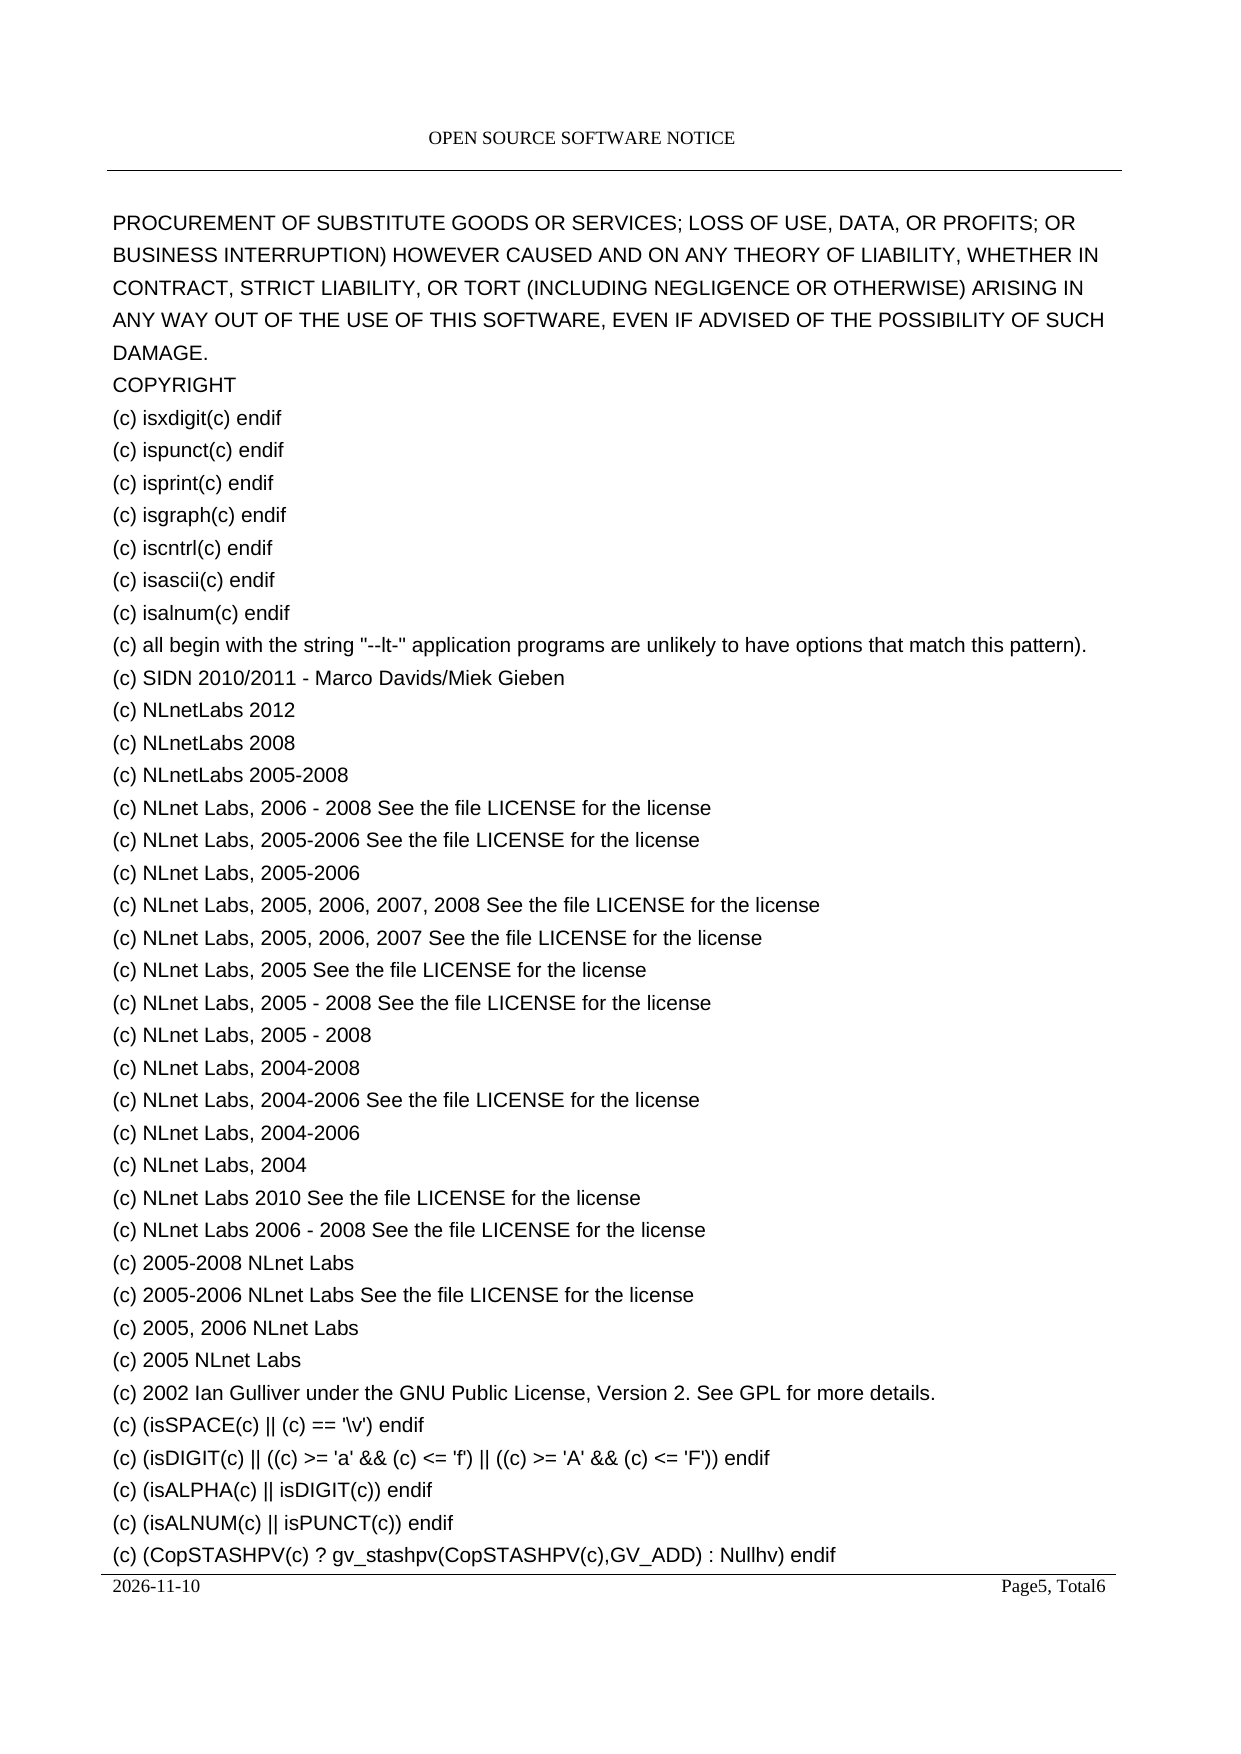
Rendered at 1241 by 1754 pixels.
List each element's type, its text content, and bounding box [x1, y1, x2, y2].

text (c) NLnetLabs 2008 [112, 726, 1128, 759]
text (c) isgraph(c) endif [112, 499, 1128, 531]
text (c) NLnet Labs 2010 See the file LICENSE for the license [112, 1181, 1128, 1214]
text (c) NLnet Labs, 2006 - 2008 See the file LICENSE for the license [112, 791, 1128, 824]
text (c) NLnet Labs, 2004-2006 See the file LICENSE for the license [112, 1084, 1128, 1116]
text COPYRIGHT [112, 369, 1128, 401]
text (c) 2002 Ian Gulliver under the GNU Public License, Version 2. See GPL for more details. [112, 1376, 1128, 1409]
text (c) NLnetLabs 2012 [112, 694, 1128, 726]
text (c) NLnet Labs, 2004 [112, 1149, 1128, 1181]
text (c) NLnetLabs 2005-2008 [112, 759, 1128, 791]
text (c) NLnet Labs, 2005-2006 See the file LICENSE for the license [112, 824, 1128, 856]
text (c) 2005, 2006 NLnet Labs [112, 1311, 1128, 1344]
text (c) NLnet Labs, 2005 - 2008 [112, 1019, 1128, 1051]
text (c) all begin with the string "--lt-" application programs are unlikely to have options that match this pattern). [112, 629, 1128, 661]
text (c) NLnet Labs, 2005 - 2008 See the file LICENSE for the license [112, 986, 1128, 1019]
text (c) NLnet Labs, 2004-2006 [112, 1116, 1128, 1149]
text (c) NLnet Labs, 2004-2008 [112, 1051, 1128, 1084]
text (c) NLnet Labs, 2005 See the file LICENSE for the license [112, 954, 1128, 986]
text (c) NLnet Labs, 2005, 2006, 2007 See the file LICENSE for the license [112, 921, 1128, 954]
text (c) (isALPHA(c) || isDIGIT(c)) endif [112, 1474, 1128, 1506]
text (c) 2005-2008 NLnet Labs [112, 1246, 1128, 1279]
text (c) (isDIGIT(c) || ((c) >= 'a' && (c) <= 'f') || ((c) >= 'A' && (c) <= 'F')) endif [112, 1441, 1128, 1474]
text (c) (isALNUM(c) || isPUNCT(c)) endif [112, 1506, 1128, 1539]
text (c) 2005 NLnet Labs [112, 1344, 1128, 1376]
text (c) NLnet Labs, 2005-2006 [112, 856, 1128, 889]
text (c) isalnum(c) endif [112, 596, 1128, 629]
text (c) 2005-2006 NLnet Labs See the file LICENSE for the license [112, 1279, 1128, 1311]
text (c) isascii(c) endif [112, 564, 1128, 596]
text (c) NLnet Labs 2006 - 2008 See the file LICENSE for the license [112, 1214, 1128, 1246]
text (c) NLnet Labs, 2005, 2006, 2007, 2008 See the file LICENSE for the license [112, 889, 1128, 921]
text (c) (isSPACE(c) || (c) == '\v') endif [112, 1409, 1128, 1441]
text (c) isprint(c) endif [112, 466, 1128, 499]
text (c) ispunct(c) endif [112, 434, 1128, 466]
text (c) SIDN 2010/2011 - Marco Davids/Miek Gieben [112, 661, 1128, 694]
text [112, 206, 1128, 369]
text (c) isxdigit(c) endif [112, 401, 1128, 434]
text (c) (CopSTASHPV(c) ? gv_stashpv(CopSTASHPV(c),GV_ADD) : Nullhv) endif [112, 1539, 1128, 1571]
text (c) iscntrl(c) endif [112, 531, 1128, 564]
